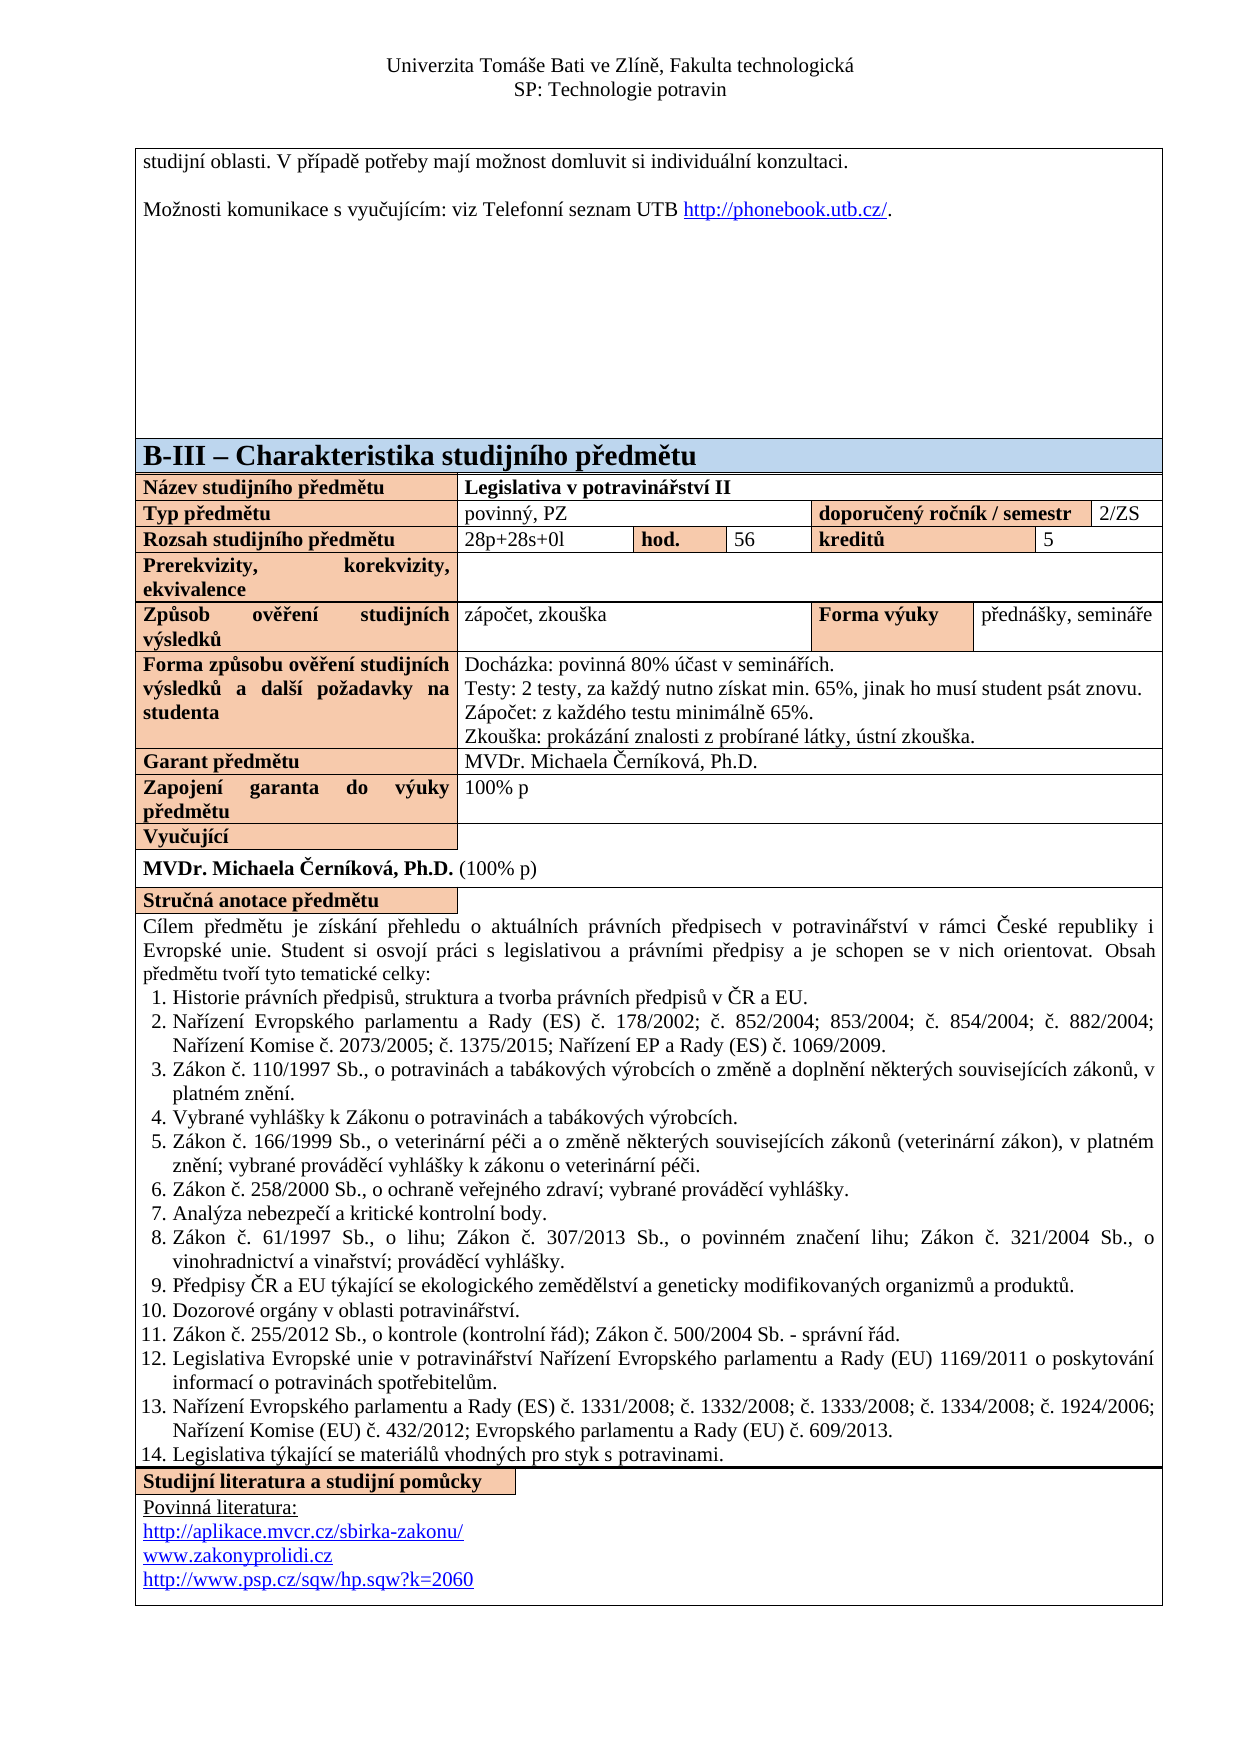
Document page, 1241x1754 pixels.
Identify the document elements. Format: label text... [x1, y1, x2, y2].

table_cell hod. [634, 527, 726, 552]
table_cell [516, 1469, 1162, 1494]
table_cell Garant předmětu [136, 749, 457, 774]
table_cell 56 [727, 527, 811, 552]
table_cell B-III – Charakteristika studijního předmětu [136, 439, 1162, 472]
table_cell 100% p [458, 775, 1162, 823]
table_cell Legislativa v potravinářství II [458, 475, 1162, 500]
table_cell přednášky, semináře [974, 603, 1162, 651]
table_cell Cílem předmětu je získání přehledu o aktuálních právních předpisech v potravinářství v rámci České republiky i Evropské unie. Student si osvojí práci s legislativou a právními předpisy a je schopen se v nich orientovat. Obsah předmětu tvoří tyto tematické celky: Historie právních předpisů, struktura a tvorba právních předpisů v ČR a EU. Nařízení Evropského parlamentu a Rady (ES) č. 178/2002; č. 852/2004; 853/2004; č. 854/2004; č. 882/2004; Nařízení Komise č. 2073/2005; č. 1375/2015; Nařízení EP a Rady (ES) č. 1069/2009. Zákon č. 110/1997 Sb., o potravinách a tabákových výrobcích o změně a doplnění některých souvisejících zákonů, v platném znění. Vybrané vyhlášky k Zákonu o potravinách a tabákových výrobcích. Zákon č. 166/1999 Sb., o veterinární péči a o změně některých souvisejících zákonů (veterinární zákon), v platném znění; vybrané prováděcí vyhlášky k zákonu o veterinární péči. Zákon č. 258/2000 Sb., o ochraně veřejného zdraví; vybrané prováděcí vyhlášky. Analýza nebezpečí a kritické kontrolní body. Zákon č. 61/1997 Sb., o lihu; Zákon č. 307/2013 Sb., o povinném značení lihu; Zákon č. 321/2004 Sb., o vinohradnictví a vinařství; prováděcí vyhlášky. Předpisy ČR a EU týkající se ekologického zemědělství a geneticky modifikovaných organizmů a produktů. Dozorové orgány v oblasti potravinářství. Zákon č. 255/2012 Sb., o kontrole (kontrolní řád); Zákon č. 500/2004 Sb. - správní řád. Legislativa Evropské unie v potravinářství Nařízení Evropského parlamentu a Rady (EU) 1169/2011 o poskytování informací o potravinách spotřebitelům. Nařízení Evropského parlamentu a Rady (ES) č. 1331/2008; č. 1332/2008; č. 1333/2008; č. 1334/2008; č. 1924/2006; Nařízení Komise (EU) č. 432/2012; Evropského parlamentu a Rady (EU) č. 609/2013. Legislativa týkající se materiálů vhodných pro styk s potravinami. [136, 913, 1162, 1466]
table_cell Název studijního předmětu [136, 475, 457, 500]
table_cell MVDr. Michaela Černíková, Ph.D. (100% p) [136, 849, 1162, 887]
table_cell Rozsah studijního předmětu [136, 527, 457, 552]
table_cell Zapojení garanta do výuky předmětu [136, 775, 457, 823]
table_cell povinný, PZ [458, 501, 811, 526]
table_cell Prerekvizity, korekvizity, ekvivalence [136, 553, 457, 601]
table_cell kreditů [812, 527, 1035, 552]
table_cell [458, 824, 1162, 849]
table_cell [136, 1494, 1162, 1605]
table_cell 5 [1036, 527, 1162, 552]
table_cell Vyučující [136, 824, 457, 849]
table_cell Způsob ověření studijních výsledků [136, 603, 457, 651]
table_cell 2/ZS [1092, 501, 1162, 526]
table_cell zápočet, zkouška [458, 603, 811, 651]
table_cell [458, 888, 1162, 913]
table_cell Forma výuky [812, 603, 973, 651]
table_cell doporučený ročník / semestr [812, 501, 1091, 526]
table_cell Studijní literatura a studijní pomůcky [136, 1469, 515, 1494]
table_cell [136, 149, 1162, 437]
table_cell Docházka: povinná 80% účast v seminářích. Testy: 2 testy, za každý nutno získat min. 65%, jinak ho musí student psát znovu. Zápočet: z každého testu minimálně 65%. Zkouška: prokázání znalosti z probírané látky, ústní zkouška. [458, 652, 1162, 748]
table_cell Forma způsobu ověření studijních výsledků a další požadavky na studenta [136, 652, 457, 748]
table_cell Stručná anotace předmětu [136, 888, 457, 913]
table_cell MVDr. Michaela Černíková, Ph.D. [458, 749, 1162, 774]
table_cell Typ předmětu [136, 501, 457, 526]
table_cell [458, 553, 1162, 601]
table_cell 28p+28s+0l [458, 527, 633, 552]
